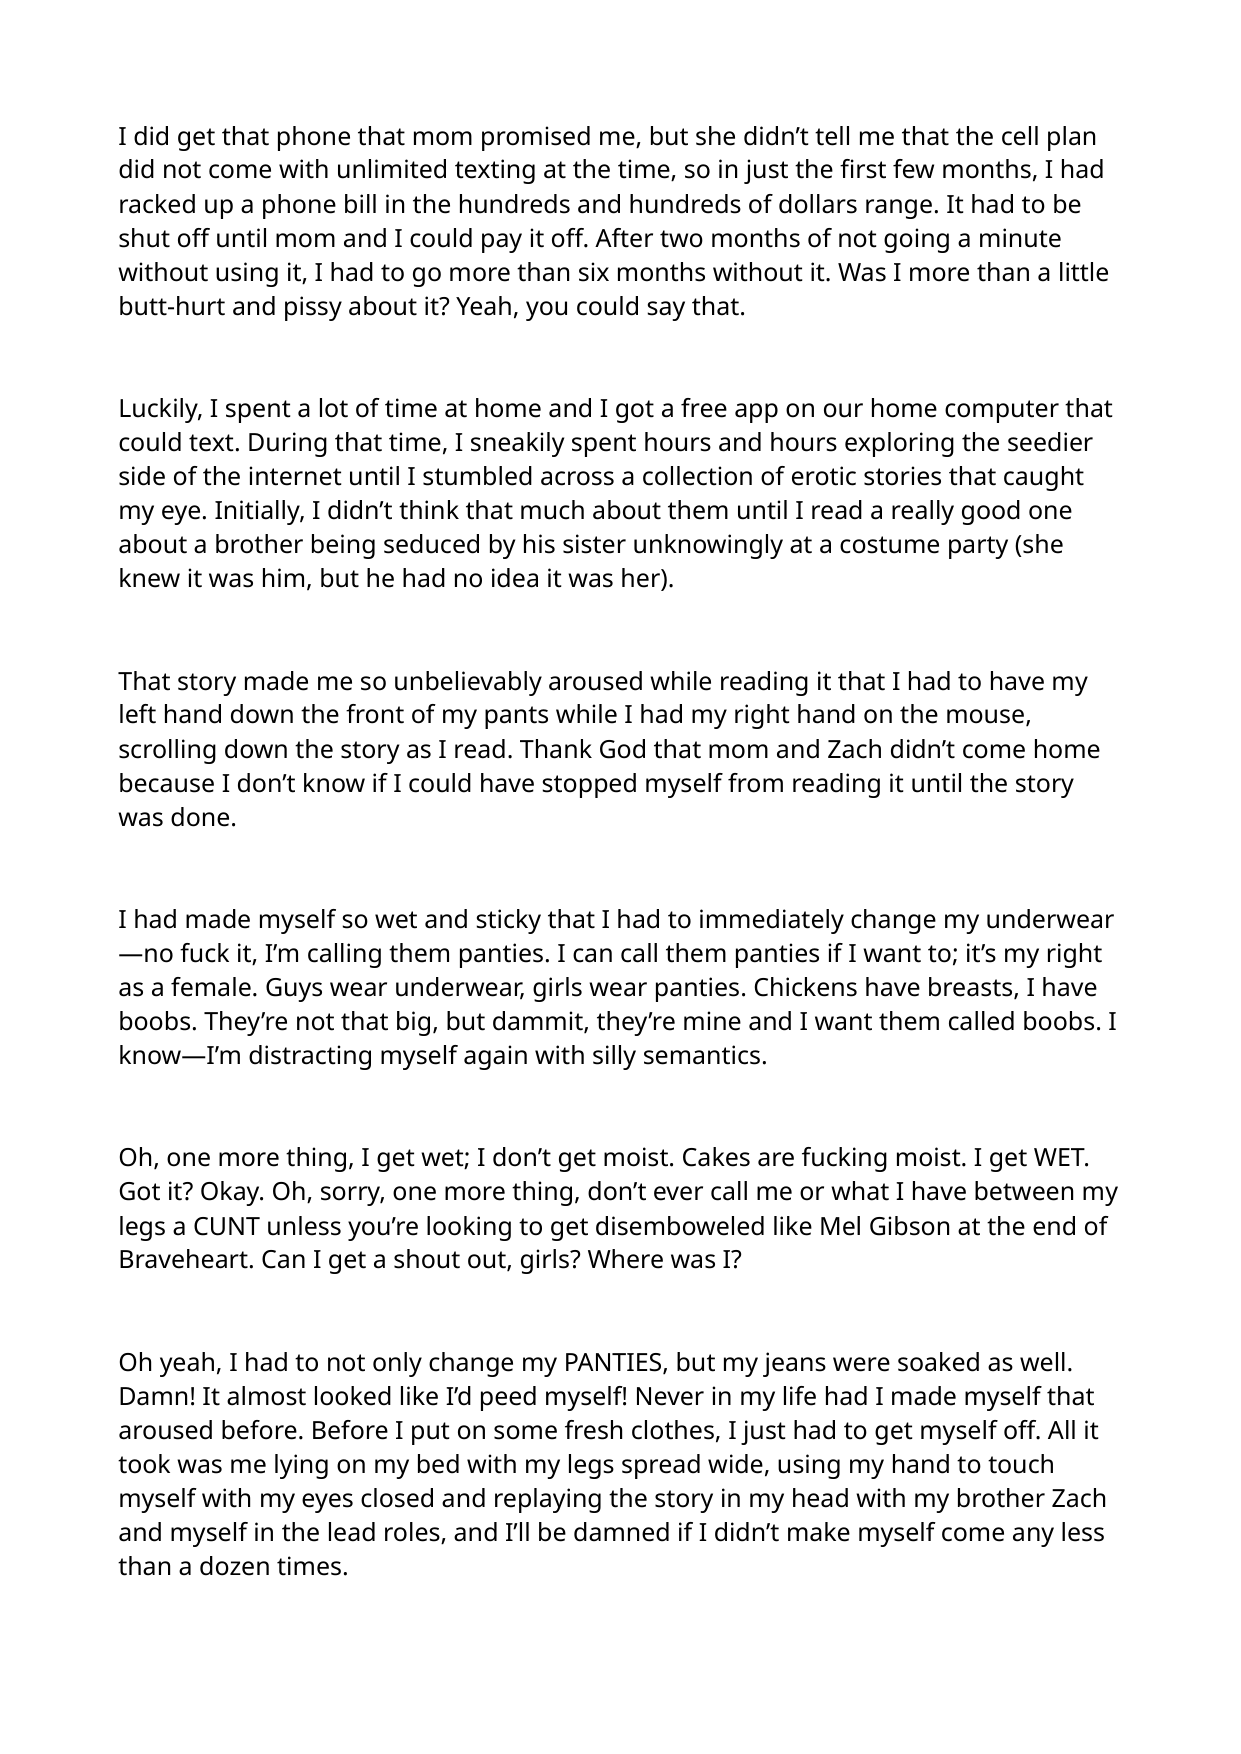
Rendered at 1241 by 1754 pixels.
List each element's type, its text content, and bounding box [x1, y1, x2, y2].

text Oh, one more thing, I get wet; I don’t get moist. Cakes are fucking moist. I get WET. Got it? Okay. Oh, sorry, one more thing, don’t ever call me or what I have between my legs a CUNT unless you’re looking to get disemboweled like Mel Gibson at the end of Braveheart. Can I get a shout out, girls? Where was I? [118, 1140, 1122, 1276]
text That story made me so unbelievably aroused while reading it that I had to have my left hand down the front of my pants while I had my right hand on the mouse, scrolling down the story as I read. Thank God that mom and Zach didn’t come home because I don’t know if I could have stopped myself from reading it until the story was done. [118, 663, 1122, 833]
text I had made myself so wet and sticky that I had to immediately change my underwear—no fuck it, I’m calling them panties. I can call them panties if I want to; it’s my right as a female. Guys wear underwear, girls wear panties. Chickens have breasts, I have boobs. They’re not that big, but dammit, they’re mine and I want them called boobs. I know—I’m distracting myself again with silly semantics. [118, 902, 1122, 1072]
text I did get that phone that mom promised me, but she didn’t tell me that the cell plan did not come with unlimited texting at the time, so in just the first few months, I had racked up a phone bill in the hundreds and hundreds of dollars range. It had to be shut off until mom and I could pay it off. After two months of not going a minute without using it, I had to go more than six months without it. Was I more than a little butt-hurt and pissy about it? Yeah, you could say that. [118, 118, 1122, 322]
text Oh yeah, I had to not only change my PANTIES, but my jeans were soaked as well. Damn! It almost looked like I’d peed myself! Never in my life had I made myself that aroused before. Before I put on some fresh clothes, I just had to get myself off. All it took was me lying on my bed with my legs spread wide, using my hand to touch myself with my eyes closed and replaying the story in my head with my brother Zach and myself in the lead roles, and I’ll be damned if I didn’t make myself come any less than a dozen times. [118, 1344, 1122, 1583]
text Luckily, I spent a lot of time at home and I got a free app on our home computer that could text. During that time, I sneakily spent hours and hours exploring the seedier side of the internet until I stumbled across a collection of erotic stories that caught my eye. Initially, I didn’t think that much about them until I read a really good one about a brother being seduced by his sister unknowingly at a costume party (she knew it was him, but he had no idea it was her). [118, 391, 1122, 595]
